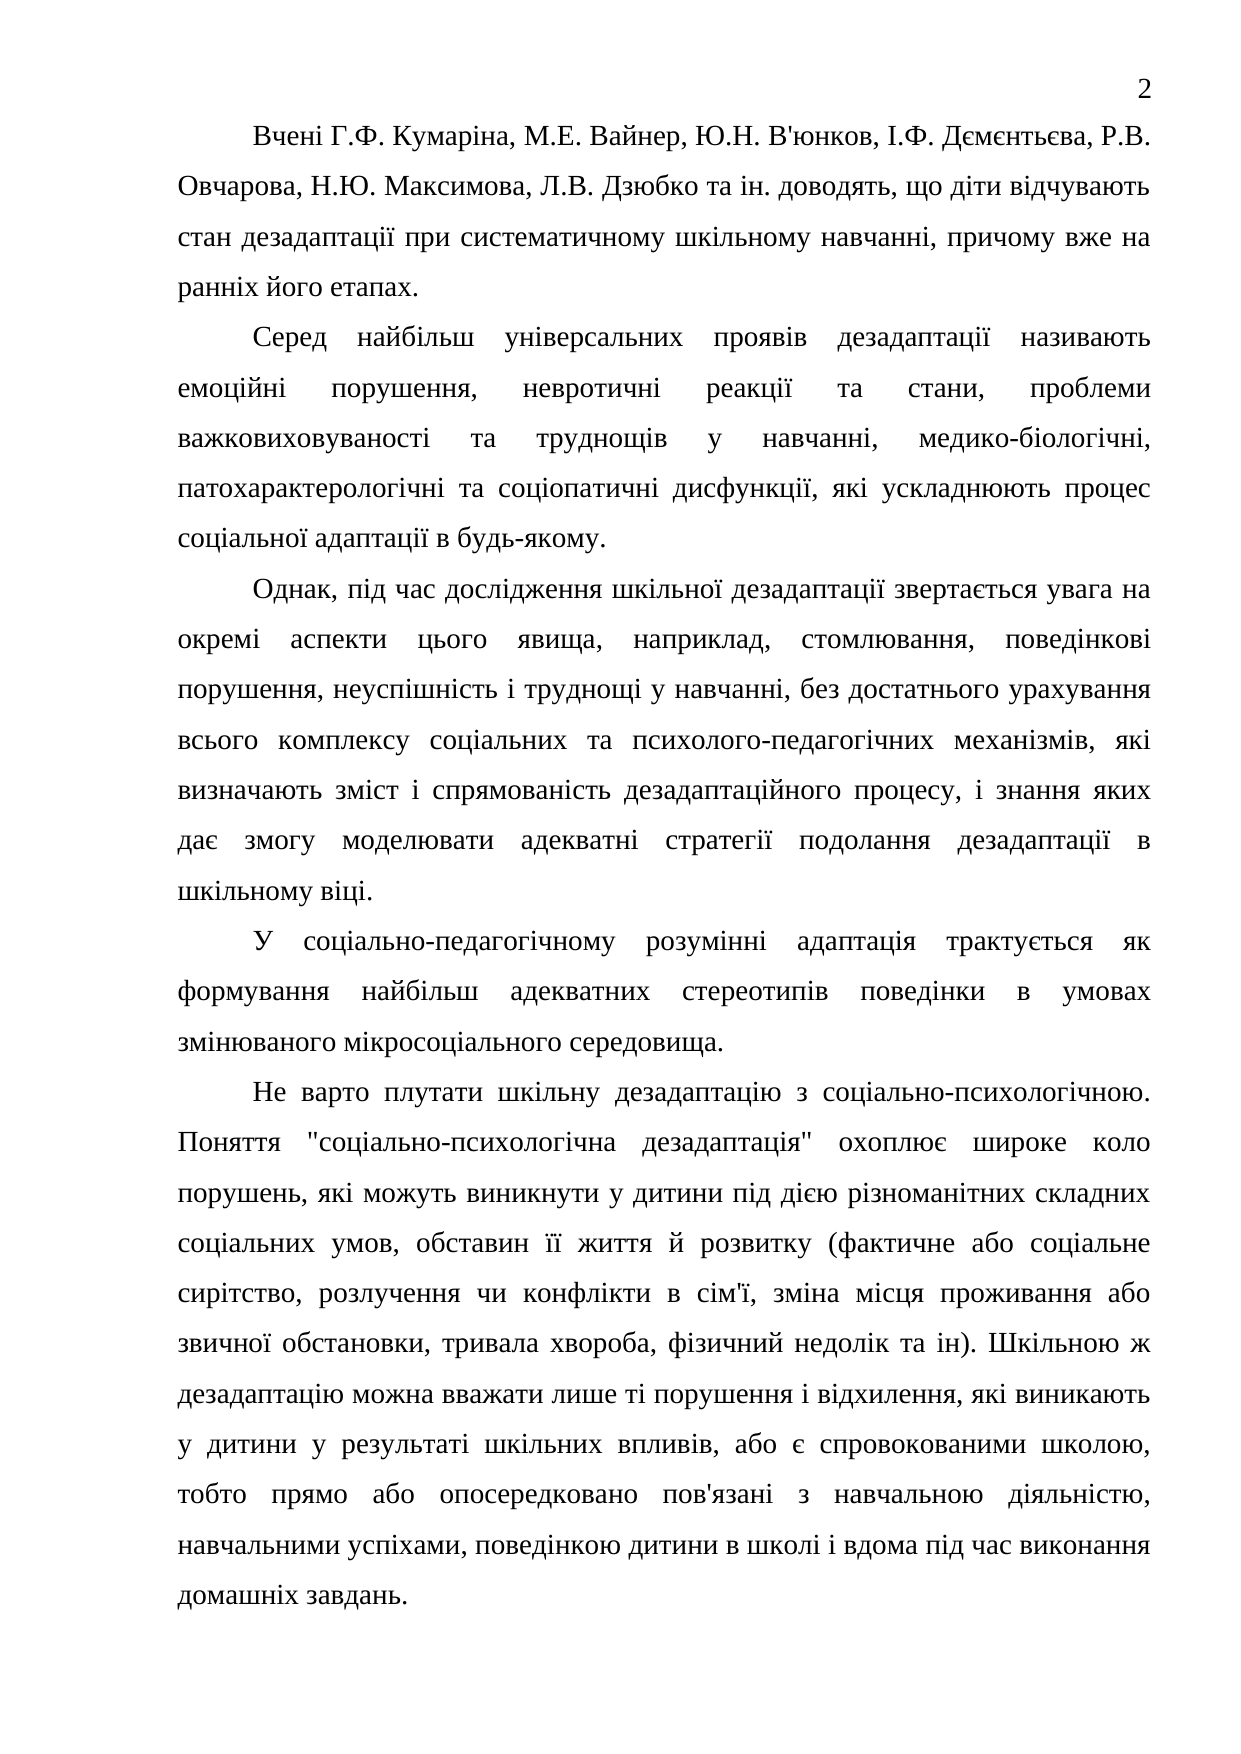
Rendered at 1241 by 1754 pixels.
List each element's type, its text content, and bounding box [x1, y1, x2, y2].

text Не варто плутати шкільну дезадаптацію з соціально-психологічною. Поняття "соціально-психологічна дезадаптація" охоплює широке коло порушень, які можуть виникнути у дитини під дією різноманітних складних соціальних умов, обставин її життя й розвитку (фактичне або соціальне сирітство, розлучення чи конфлікти в сім'ї, зміна місця проживання або звичної обстановки, тривала хвороба, фізичний недолік та ін). Шкільною ж дезадаптацію можна вважати лише ті порушення і відхилення, які виникають у дитини у результаті шкільних впливів, або є спровокованими школою, тобто прямо або опосередковано пов'язані з навчальною діяльністю, навчальними успіхами, поведінкою дитини в школі і вдома під час виконання домашніх завдань. [177, 1074, 1152, 1611]
text У соціально-педагогічному розумінні адаптація трактується як формування найбільш адекватних стереотипів поведінки в умовах змінюваного мікросоціального середовища. [177, 923, 1152, 1057]
text Однак, під час дослідження шкільної дезадаптації звертається увага на окремі аспекти цього явища, наприклад, стомлювання, поведінкові порушення, неуспішність і труднощі у навчанні, без достатнього урахування всього комплексу соціальних та психолого-педагогічних механізмів, які визначають зміст і спрямованість дезадаптаційного процесу, і знання яких дає змогу моделювати адекватні стратегії подолання дезадаптації в шкільному віці. [177, 571, 1152, 906]
text Серед найбільш універсальних проявів дезадаптації називають емоційні порушення, невротичні реакції та стани, проблеми важковиховуваності та труднощів у навчанні, медико-біологічні, патохарактерологічні та соціопатичні дисфункції, які ускладнюють процес соціальної адаптації в будь-якому. [177, 319, 1152, 554]
text Вчені Г.Ф. Кумаріна, М.Е. Вайнер, Ю.Н. В'юнков, І.Ф. Дємєнтьєва, Р.В. Овчарова, Н.Ю. Максимова, Л.В. Дзюбко та ін. доводять, що діти відчувають стан дезадаптації при систематичному шкільному навчанні, причому вже на ранніх його етапах. [177, 118, 1152, 303]
